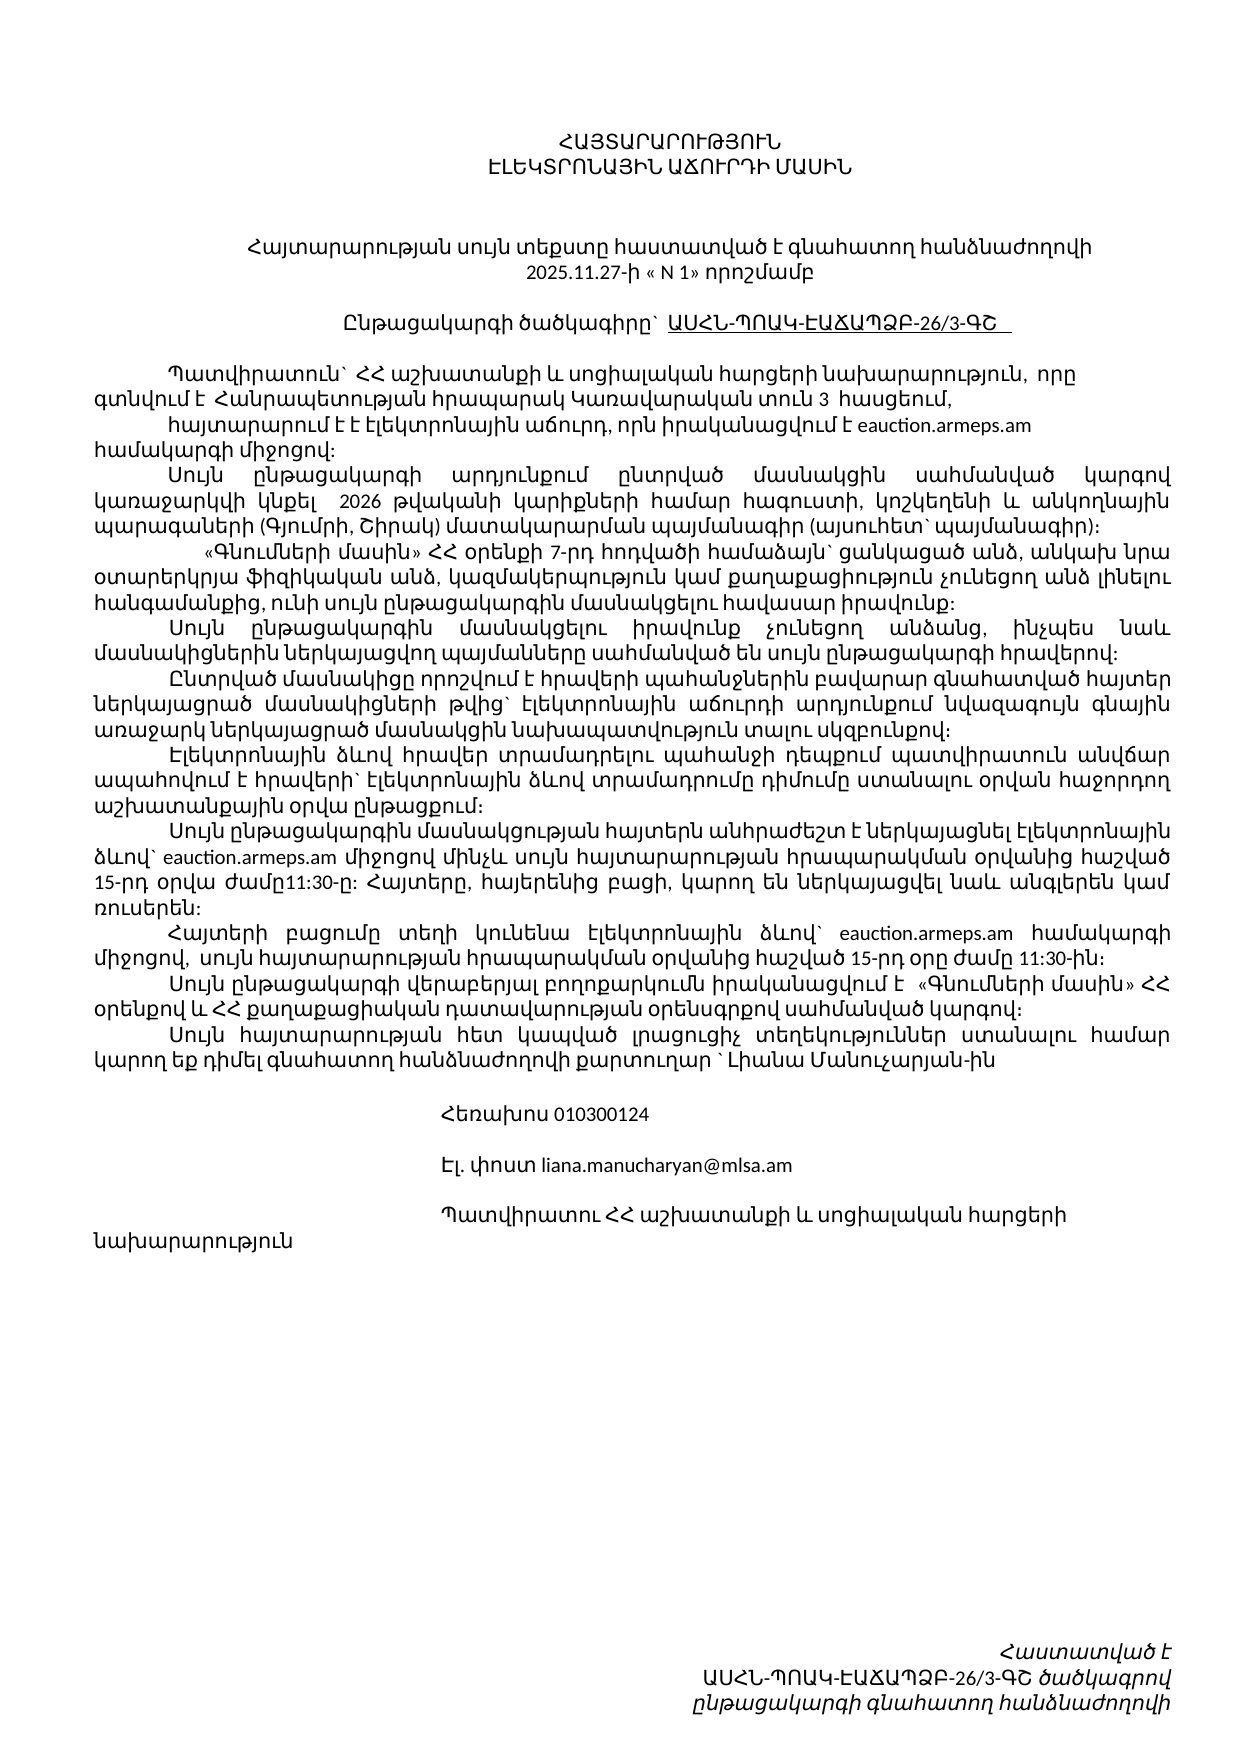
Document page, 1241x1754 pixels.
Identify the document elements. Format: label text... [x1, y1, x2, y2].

text Հայտերի բացումը տեղի կունենա էլեկտրոնային ձևով` eauction.armeps.am համակարգի միջոցով, սույն հայտարարության հրապարակման օրվանից հաշված 15-րդ օրը ժամը 11:30-ին։ [94, 920, 1171, 971]
text ԷԼԵԿՏՐՈՆԱՅԻՆ ԱՃՈՒՐԴԻ ՄԱՍԻՆ [94, 154, 1171, 180]
text Հայտարարության սույն տեքստը հաստատված է գնահատող հանձնաժողովի [94, 234, 1171, 259]
text Էլեկտրոնային ձևով հրավեր տրամադրելու պահանջի դեպքում պատվիրատուն անվճար ապահովում է հրավերի` էլեկտրոնային ձևով տրամադրումը դիմումը ստանալու օրվան հաջորդող աշխատանքային օրվա ընթացքում։ [94, 742, 1171, 818]
text Հաստատված է [94, 1639, 1171, 1665]
text Էլ. փոստ liana.manucharyan@mlsa.am [94, 1152, 1171, 1177]
text հայտարարում է է էլեկտրոնային աճուրդ, որն իրականացվում է eauction.armeps.am համակարգի միջոցով: [94, 412, 1171, 463]
text Սույն ընթացակարգին մասնակցության հայտերն անհրաժեշտ է ներկայացնել էլեկտրոնային ձևով` eauction.armeps.am միջոցով մինչև սույն հայտարարության հրապարակման օրվանից հաշված 15-րդ օրվա ժամը11:30-ը: Հայտերը, հայերենից բացի, կարող են ներկայացվել նաև անգլերեն կամ ռուսերեն: [94, 818, 1171, 920]
text Սույն ընթացակարգի վերաբերյալ բողոքարկումն իրականացվում է «Գնումների մասին» ՀՀ օրենքով և ՀՀ քաղաքացիական դատավարության օրենսգրքով սահմանված կարգով։ [94, 971, 1171, 1022]
text «Գնումների մասին» ՀՀ օրենքի 7-րդ հոդվածի համաձայն` ցանկացած անձ, անկախ նրա օտարերկրյա ֆիզիկական անձ, կազմակերպություն կամ քաղաքացիություն չունեցող անձ լինելու հանգամանքից, ունի սույն ընթացակարգին մասնակցելու հավասար իրավունք: [94, 539, 1171, 615]
text ընթացակարգի գնահատող հանձնաժողովի [94, 1690, 1171, 1716]
text Սույն ընթացակարգի արդյունքում ընտրված մասնակցին սահմանված կարգով կառաջարկվի կնքել 2026 թվականի կարիքների համար հագուստի, կոշկեղենի և անկողնային պարագաների (Գյումրի, Շիրակ) մատակարարման պայմանագիր (այսուհետ` պայմանագիր)։ [94, 463, 1171, 539]
text 2025.11.27 -ի « N 1» որոշմամբ [94, 259, 1171, 285]
text Պատվիրատուն` ՀՀ աշխատանքի և սոցիալական հարցերի նախարարություն, որը գտնվում է Հանրապետության հրապարակ Կառավարական տուն 3 հասցեում, [94, 361, 1171, 412]
text ԱՍՀՆ-ՊՈԱԿ-ԷԱՃԱՊՁԲ-26/3-ԳՇ ծածկագրով [94, 1665, 1171, 1690]
text ՀԱՅՏԱՐԱՐՈՒԹՅՈՒՆ [94, 129, 1171, 154]
text Պատվիրատու ՀՀ աշխատանքի և սոցիալական հարցերի նախարարություն [94, 1203, 1171, 1253]
text Ընթացակարգի ծածկագիրը` ԱՍՀՆ-ՊՈԱԿ-ԷԱՃԱՊՁԲ-26/3-ԳՇ [94, 310, 1171, 336]
text Սույն ընթացակարգին մասնակցելու իրավունք չունեցող անձանց, ինչպես նաև մասնակիցներին ներկայացվող պայմանները սահմանված են սույն ընթացակարգի հրավերով: [94, 615, 1171, 666]
text Ընտրված մասնակիցը որոշվում է հրավերի պահանջներին բավարար գնահատված հայտեր ներկայացրած մասնակիցների թվից` էլեկտրոնային աճուրդի արդյունքում նվազագույն գնային առաջարկ ներկայացրած մասնակցին նախապատվություն տալու սկզբունքով։ [94, 666, 1171, 742]
text Հեռախոս 010300124 [94, 1101, 1171, 1126]
text Սույն հայտարարության հետ կապված լրացուցիչ տեղեկություններ ստանալու համար կարող եք դիմել գնահատող հանձնաժողովի քարտուղար ` Լիանա Մանուչարյան-ին [94, 1022, 1171, 1073]
